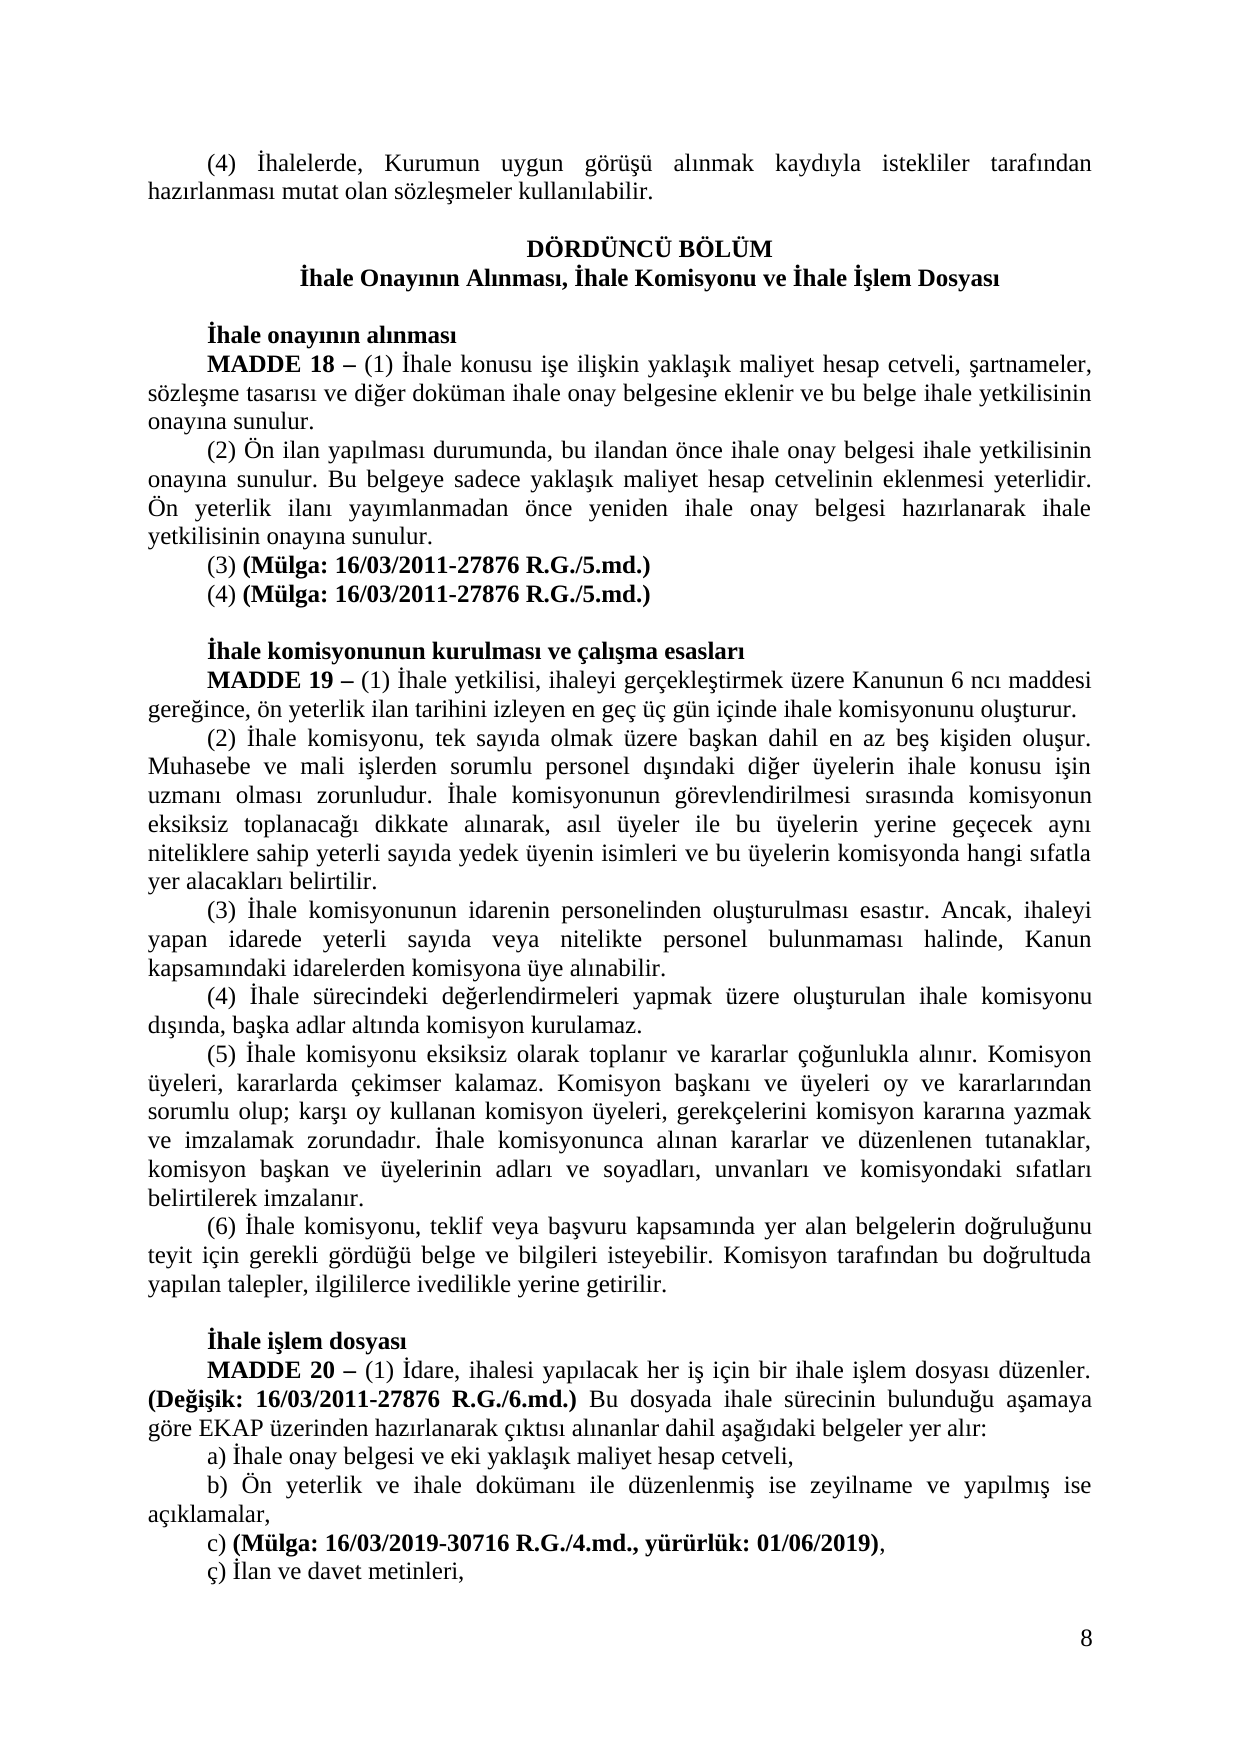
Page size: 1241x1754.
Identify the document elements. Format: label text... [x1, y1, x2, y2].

text (6) İhale komisyonu, teklif veya başvuru kapsamında yer alan belgelerin doğruluğunu teyit için gerekli gördüğü belge ve bilgileri isteyebilir. Komisyon tarafından bu doğrultuda yapılan talepler, ilgililerce ivedilikle yerine getirilir. [148, 1211, 1092, 1298]
text MADDE 18 – (1) İhale konusu işe ilişkin yaklaşık maliyet hesap cetveli, şartnameler, sözleşme tasarısı ve diğer doküman ihale onay belgesine eklenir ve bu belge ihale yetkilisinin onayına sunulur. [148, 349, 1092, 435]
text (4) İhalelerde, Kurumun uygun görüşü alınmak kaydıyla istekliler tarafından hazırlanması mutat olan sözleşmeler kullanılabilir. [148, 148, 1092, 205]
subtitle İhale işlem dosyası [148, 1326, 1092, 1355]
text (3) (Mülga: 16/03/2011-27876 R.G./5.md.) [148, 550, 1092, 579]
text (4) İhale sürecindeki değerlendirmeleri yapmak üzere oluşturulan ihale komisyonu dışında, başka adlar altında komisyon kurulamaz. [148, 981, 1092, 1039]
text (2) İhale komisyonu, tek sayıda olmak üzere başkan dahil en az beş kişiden oluşur. Muhasebe ve mali işlerden sorumlu personel dışındaki diğer üyelerin ihale konusu işin uzmanı olması zorunludur. İhale komisyonunun görevlendirilmesi sırasında komisyonun eksiksiz toplanacağı dikkate alınarak, asıl üyeler ile bu üyelerin yerine geçecek aynı niteliklere sahip yeterli sayıda yedek üyenin isimleri ve bu üyelerin komisyonda hangi sıfatla yer alacakları belirtilir. [148, 723, 1092, 895]
text b) Ön yeterlik ve ihale dokümanı ile düzenlenmiş ise zeyilname ve yapılmış ise açıklamalar, [148, 1470, 1092, 1528]
text MADDE 19 – (1) İhale yetkilisi, ihaleyi gerçekleştirmek üzere Kanunun 6 ncı maddesi gereğince, ön yeterlik ilan tarihini izleyen en geç üç gün içinde ihale komisyonunu oluşturur. [148, 665, 1092, 723]
subtitle İhale Onayının Alınması, İhale Komisyonu ve İhale İşlem Dosyası [148, 263, 1092, 291]
text (5) İhale komisyonu eksiksiz olarak toplanır ve kararlar çoğunlukla alınır. Komisyon üyeleri, kararlarda çekimser kalamaz. Komisyon başkanı ve üyeleri oy ve kararlarından sorumlu olup; karşı oy kullanan komisyon üyeleri, gerekçelerini komisyon kararına yazmak ve imzalamak zorundadır. İhale komisyonunca alınan kararlar ve düzenlenen tutanaklar, komisyon başkan ve üyelerinin adları ve soyadları, unvanları ve komisyondaki sıfatları belirtilerek imzalanır. [148, 1039, 1092, 1211]
text (3) İhale komisyonunun idarenin personelinden oluşturulması esastır. Ancak, ihaleyi yapan idarede yeterli sayıda veya nitelikte personel bulunmaması halinde, Kanun kapsamındaki idarelerden komisyona üye alınabilir. [148, 895, 1092, 981]
subtitle DÖRDÜNCÜ BÖLÜM [148, 234, 1092, 263]
text (2) Ön ilan yapılması durumunda, bu ilandan önce ihale onay belgesi ihale yetkilisinin onayına sunulur. Bu belgeye sadece yaklaşık maliyet hesap cetvelinin eklenmesi yeterlidir. Ön yeterlik ilanı yayımlanmadan önce yeniden ihale onay belgesi hazırlanarak ihale yetkilisinin onayına sunulur. [148, 435, 1092, 550]
text (4) (Mülga: 16/03/2011-27876 R.G./5.md.) [148, 579, 1092, 608]
subtitle İhale komisyonunun kurulması ve çalışma esasları [148, 636, 1092, 665]
text MADDE 20 – (1) İdare, ihalesi yapılacak her iş için bir ihale işlem dosyası düzenler. (Değişik: 16/03/2011-27876 R.G./6.md.) Bu dosyada ihale sürecinin bulunduğu aşamaya göre EKAP üzerinden hazırlanarak çıktısı alınanlar dahil aşağıdaki belgeler yer alır: [148, 1355, 1092, 1441]
subtitle İhale onayının alınması [148, 320, 1092, 349]
text ç) İlan ve davet metinleri, [148, 1556, 1092, 1585]
text c) (Mülga: 16/03/2019-30716 R.G./4.md., yürürlük: 01/06/2019), [148, 1528, 1092, 1556]
text a) İhale onay belgesi ve eki yaklaşık maliyet hesap cetveli, [148, 1441, 1092, 1470]
